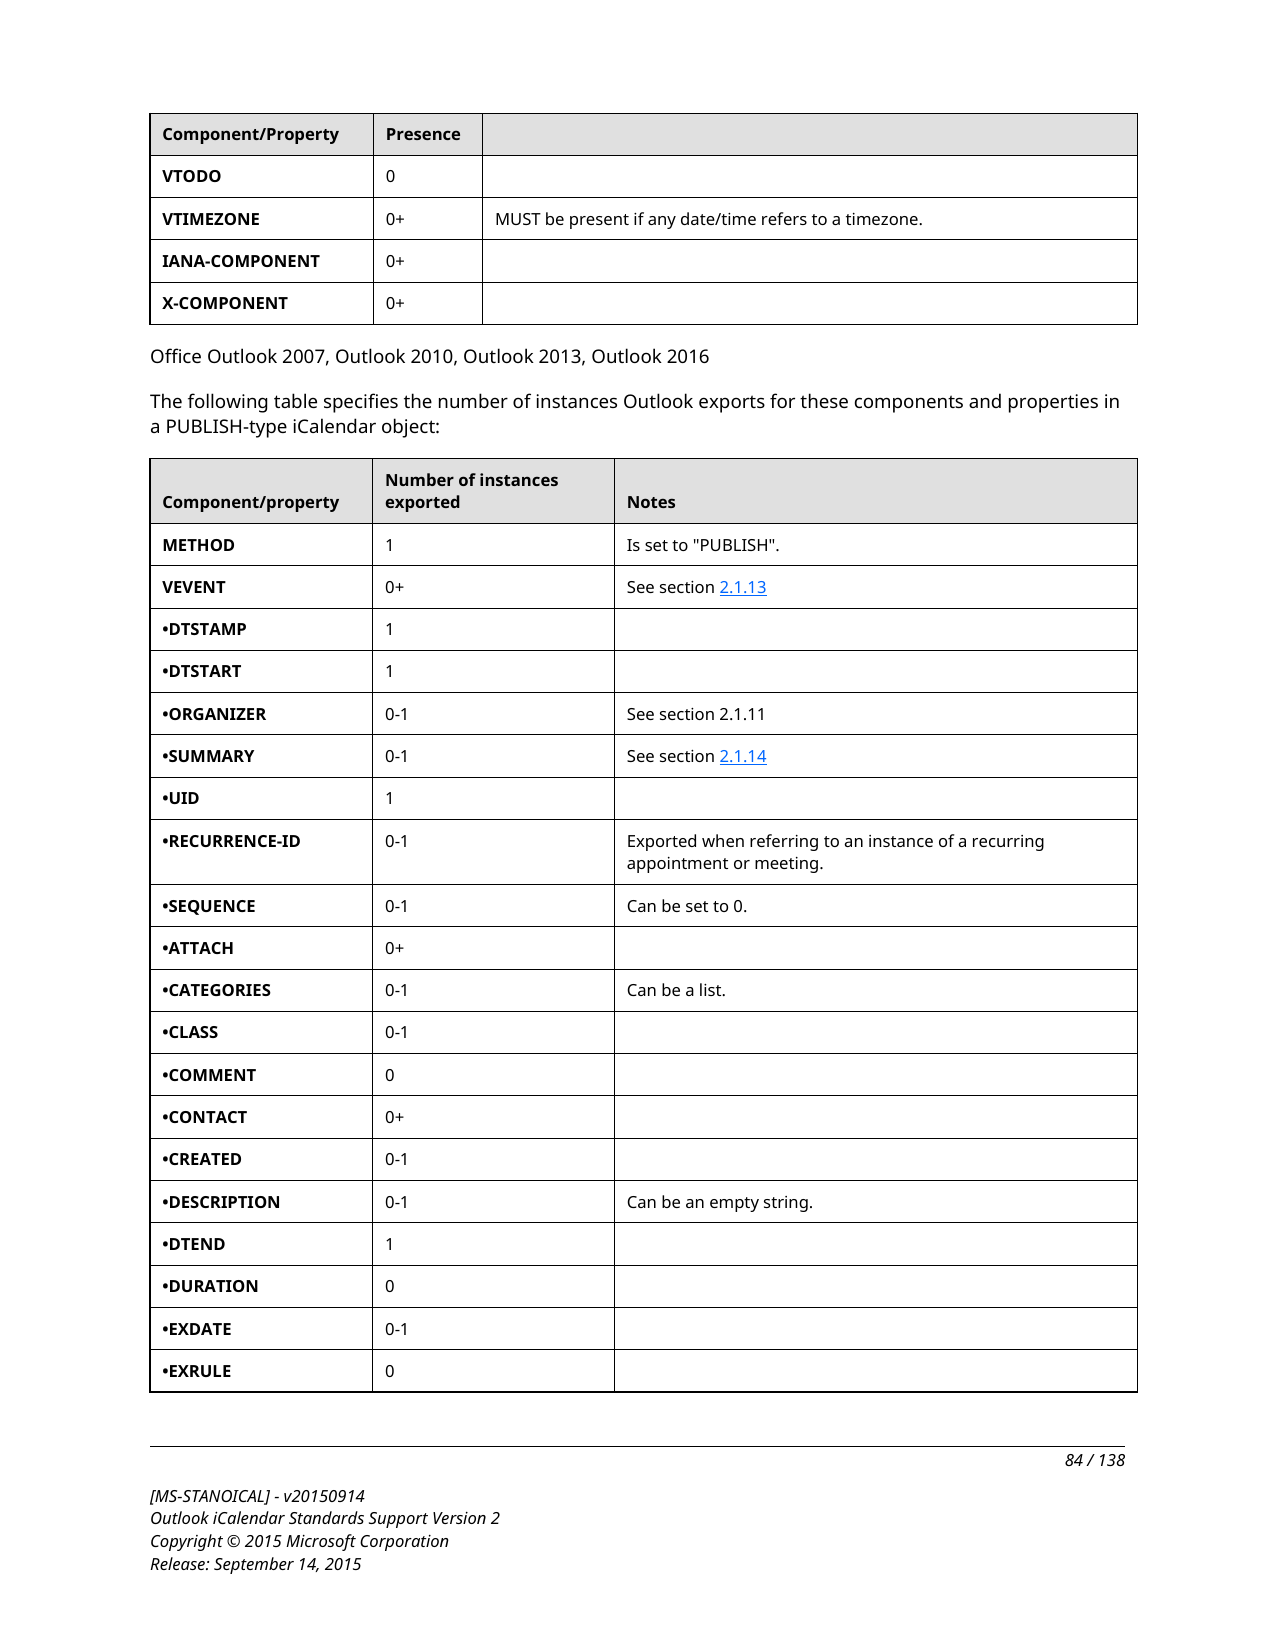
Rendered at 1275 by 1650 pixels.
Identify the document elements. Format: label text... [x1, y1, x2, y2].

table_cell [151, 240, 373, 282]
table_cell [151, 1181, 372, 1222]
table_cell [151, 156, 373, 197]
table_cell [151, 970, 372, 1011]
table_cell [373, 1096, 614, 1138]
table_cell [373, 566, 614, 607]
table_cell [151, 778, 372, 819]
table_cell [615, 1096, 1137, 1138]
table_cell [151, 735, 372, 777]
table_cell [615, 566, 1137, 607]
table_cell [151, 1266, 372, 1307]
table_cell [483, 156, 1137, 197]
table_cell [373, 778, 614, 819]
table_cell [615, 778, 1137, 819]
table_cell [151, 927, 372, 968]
text The following table specifies the number of instances Outlook exports for these components and properties in a PUBLISH-type iCalendar object: [150, 388, 1125, 439]
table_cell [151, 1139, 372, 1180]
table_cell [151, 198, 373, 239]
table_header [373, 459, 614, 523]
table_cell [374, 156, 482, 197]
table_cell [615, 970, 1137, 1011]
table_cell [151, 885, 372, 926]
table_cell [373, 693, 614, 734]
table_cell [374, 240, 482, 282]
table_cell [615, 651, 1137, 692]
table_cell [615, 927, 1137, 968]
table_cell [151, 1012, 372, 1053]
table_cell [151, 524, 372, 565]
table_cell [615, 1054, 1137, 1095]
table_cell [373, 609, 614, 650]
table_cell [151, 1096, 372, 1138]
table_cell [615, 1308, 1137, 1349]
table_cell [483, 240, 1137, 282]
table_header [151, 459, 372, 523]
text Office Outlook 2007, Outlook 2010, Outlook 2013, Outlook 2016 [150, 344, 1125, 369]
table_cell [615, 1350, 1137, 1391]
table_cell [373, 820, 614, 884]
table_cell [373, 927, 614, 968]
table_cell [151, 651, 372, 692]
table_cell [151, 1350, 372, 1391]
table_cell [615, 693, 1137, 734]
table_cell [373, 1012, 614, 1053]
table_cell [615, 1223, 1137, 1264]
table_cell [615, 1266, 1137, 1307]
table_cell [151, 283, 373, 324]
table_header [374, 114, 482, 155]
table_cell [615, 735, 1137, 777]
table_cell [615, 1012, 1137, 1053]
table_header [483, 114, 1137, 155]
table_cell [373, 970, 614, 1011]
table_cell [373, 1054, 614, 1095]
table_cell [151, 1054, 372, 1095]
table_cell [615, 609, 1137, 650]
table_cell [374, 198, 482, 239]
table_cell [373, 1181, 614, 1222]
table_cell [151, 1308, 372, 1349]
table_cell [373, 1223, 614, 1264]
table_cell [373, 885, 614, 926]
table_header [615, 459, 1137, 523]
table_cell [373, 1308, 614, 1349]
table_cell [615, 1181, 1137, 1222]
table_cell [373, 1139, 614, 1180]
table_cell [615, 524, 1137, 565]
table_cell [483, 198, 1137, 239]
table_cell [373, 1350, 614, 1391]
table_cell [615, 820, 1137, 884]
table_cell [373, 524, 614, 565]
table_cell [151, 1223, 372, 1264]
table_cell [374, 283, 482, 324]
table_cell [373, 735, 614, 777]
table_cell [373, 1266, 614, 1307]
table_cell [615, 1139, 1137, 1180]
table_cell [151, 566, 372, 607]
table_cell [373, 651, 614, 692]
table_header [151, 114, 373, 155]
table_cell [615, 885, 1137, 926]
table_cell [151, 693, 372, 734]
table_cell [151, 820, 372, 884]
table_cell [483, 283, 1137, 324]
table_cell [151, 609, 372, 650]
